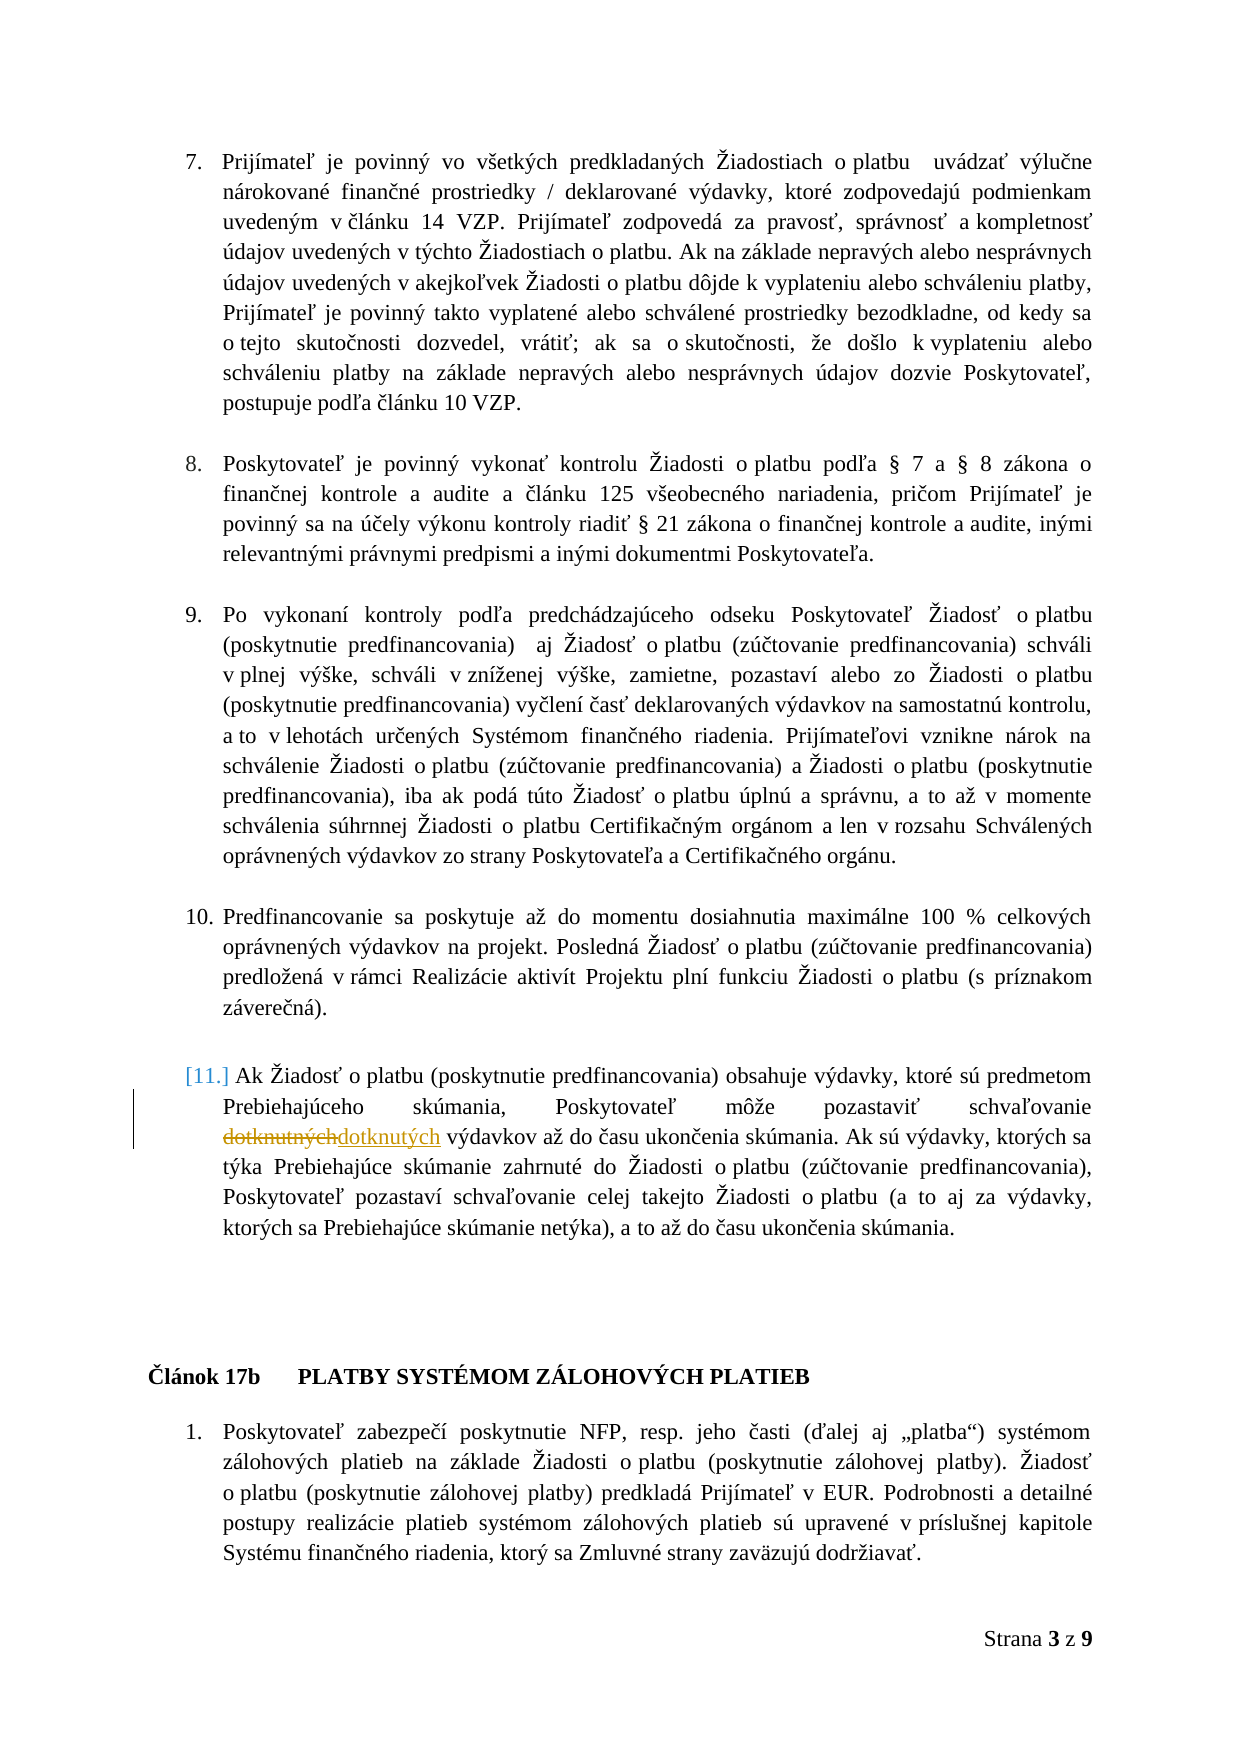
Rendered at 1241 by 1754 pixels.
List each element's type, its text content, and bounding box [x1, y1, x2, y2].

list Po vykonaní kontroly podľa predchádzajúceho odseku Poskytovateľ Žiadosť o platbu (poskytnutie predfinancovania) aj Žiadosť o platbu (zúčtovanie predfinancovania) schváli v plnej výške, schváli v zníženej výške, zamietne, pozastaví alebo zo Žiadosti o platbu (poskytnutie predfinancovania) vyčlení časť deklarovaných výdavkov na samostatnú kontrolu, a to v lehotách určených Systémom finančného riadenia. Prijímateľovi vznikne nárok na schválenie Žiadosti o platbu (zúčtovanie predfinancovania) a Žiadosti o platbu (poskytnutie predfinancovania), iba ak podá túto Žiadosť o platbu úplnú a správnu, a to až v momente schválenia súhrnnej Žiadosti o platbu Certifikačným orgánom a len v rozsahu Schválených oprávnených výdavkov zo strany Poskytovateľa a Certifikačného orgánu. [185, 601, 1092, 869]
list Prijímateľ je povinný vo všetkých predkladaných Žiadostiach o platbu uvádzať výlučne nárokované finančné prostriedky / deklarované výdavky, ktoré zodpovedajú podmienkam uvedeným v článku 14 VZP. Prijímateľ zodpovedá za pravosť, správnosť a kompletnosť údajov uvedených v týchto Žiadostiach o platbu. Ak na základe nepravých alebo nesprávnych údajov uvedených v akejkoľvek Žiadosti o platbu dôjde k vyplateniu alebo schváleniu platby, Prijímateľ je povinný takto vyplatené alebo schválené prostriedky bezodkladne, od kedy sa o tejto skutočnosti dozvedel, vrátiť; ak sa o skutočnosti, že došlo k vyplateniu alebo schváleniu platby na základe nepravých alebo nesprávnych údajov dozvie Poskytovateľ, postupuje podľa článku 10 VZP. [185, 148, 1092, 416]
list Predfinancovanie sa poskytuje až do momentu dosiahnutia maximálne 100 % celkových oprávnených výdavkov na projekt. Posledná Žiadosť o platbu (zúčtovanie predfinancovania) predložená v rámci Realizácie aktivít Projektu plní funkciu Žiadosti o platbu (s príznakom záverečná). [185, 903, 1092, 1020]
list Poskytovateľ zabezpečí poskytnutie NFP, resp. jeho časti (ďalej aj „platba“) systémom zálohových platieb na základe Žiadosti o platbu (poskytnutie zálohovej platby). Žiadosť o platbu (poskytnutie zálohovej platby) predkladá Prijímateľ v EUR. Podrobnosti a detailné postupy realizácie platieb systémom zálohových platieb sú upravené v príslušnej kapitole Systému finančného riadenia, ktorý sa Zmluvné strany zaväzujú dodržiavať. [185, 1418, 1092, 1565]
list Ak Žiadosť o platbu (poskytnutie predfinancovania) obsahuje výdavky, ktoré sú predmetom Prebiehajúceho skúmania, Poskytovateľ môže pozastaviť schvaľovanie výdavkov až do času ukončenia skúmania. Ak sú výdavky, ktorých sa týka Prebiehajúce skúmanie zahrnuté do Žiadosti o platbu (zúčtovanie predfinancovania), Poskytovateľ pozastaví schvaľovanie celej takejto Žiadosti o platbu (a to aj za výdavky, ktorých sa Prebiehajúce skúmanie netýka), a to až do času ukončenia skúmania. [185, 1063, 1092, 1240]
text Článok 17b PLATBY SYSTÉMOM ZÁLOHOVÝCH PLATIEB [148, 1363, 1092, 1389]
list Poskytovateľ je povinný vykonať kontrolu Žiadosti o platbu podľa § 7 a § 8 zákona o finančnej kontrole a audite a článku 125 všeobecného nariadenia, pričom Prijímateľ je povinný sa na účely výkonu kontroly riadiť § 21 zákona o finančnej kontrole a audite, inými relevantnými právnymi predpismi a inými dokumentmi Poskytovateľa. [185, 450, 1092, 567]
